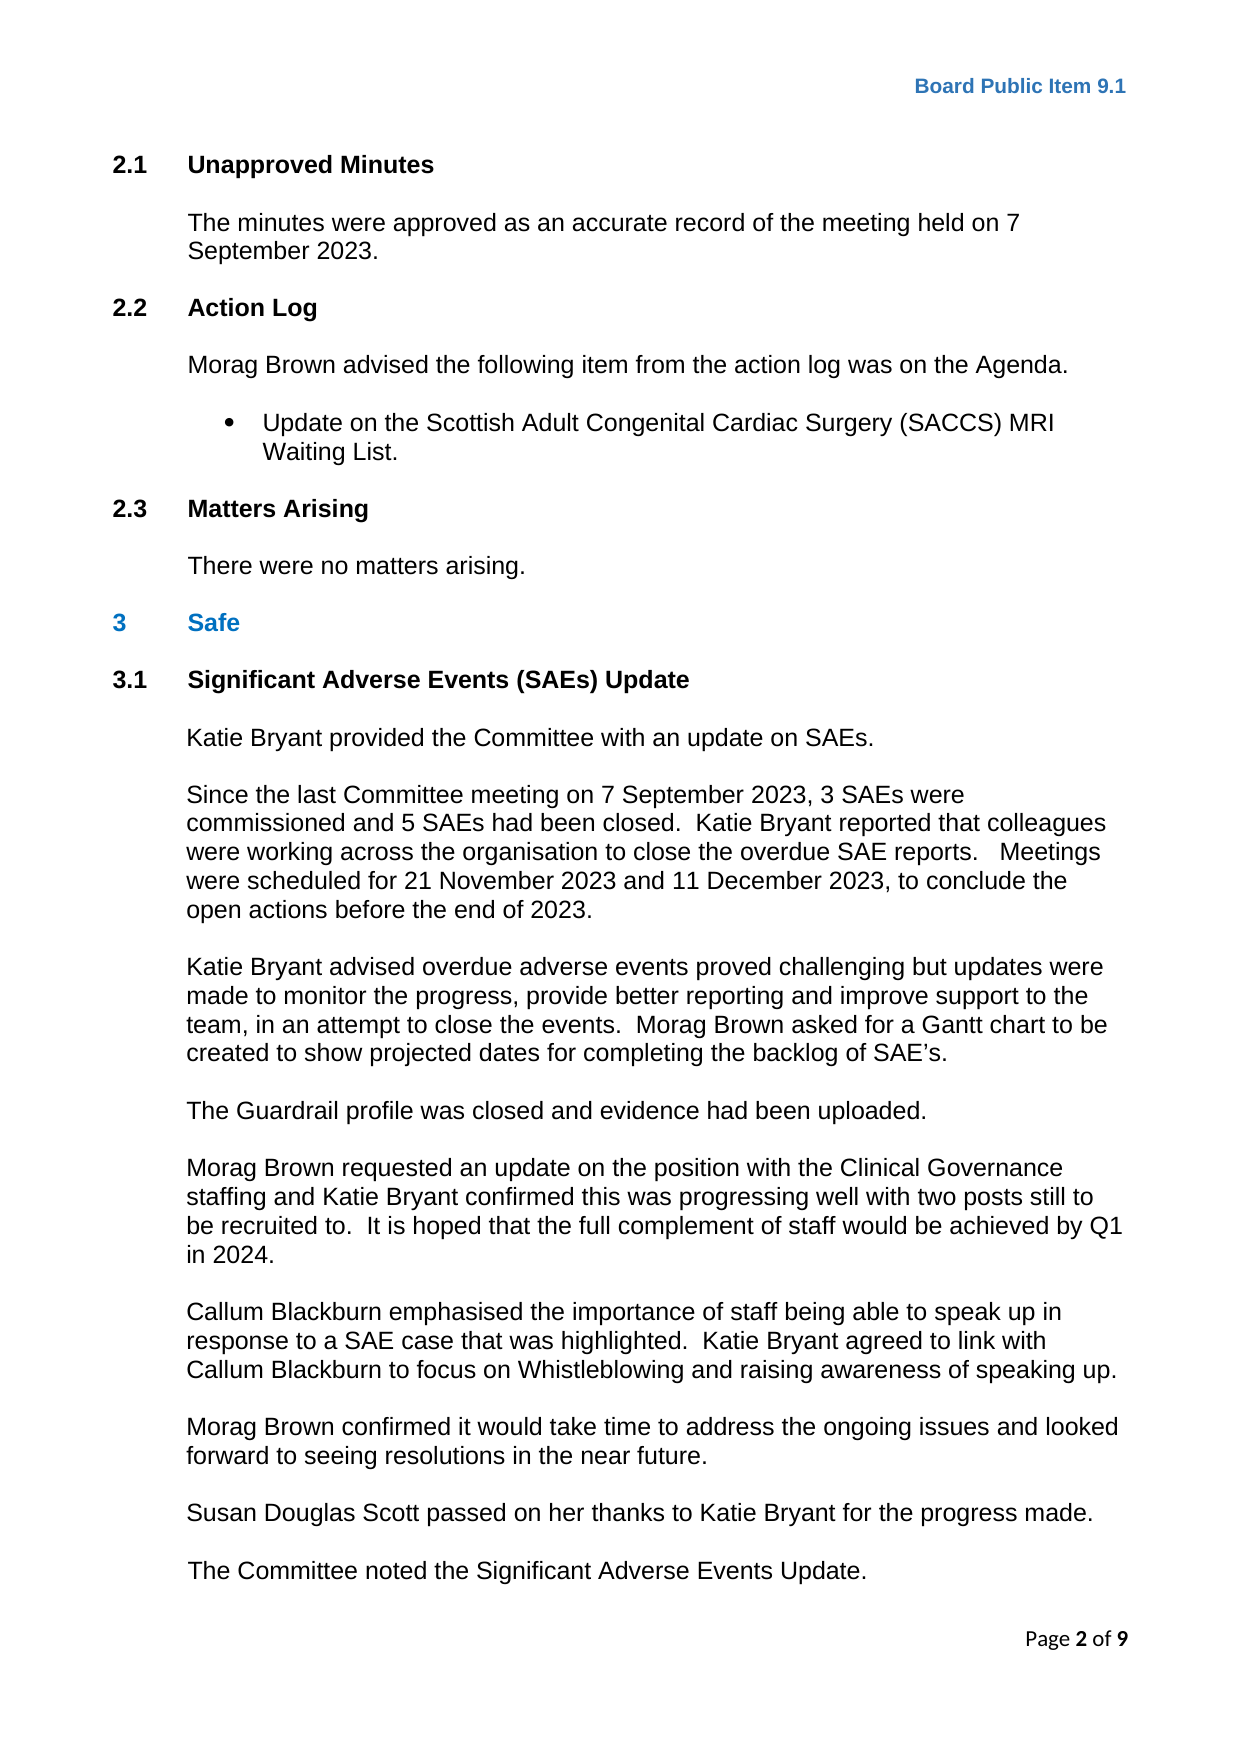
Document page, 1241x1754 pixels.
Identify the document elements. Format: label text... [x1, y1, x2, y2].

text The minutes were approved as an accurate record of the meeting held on 7 September 2023. [187, 207, 1128, 265]
text Morag Brown advised the following item from the action log was on the Agenda. [187, 351, 1128, 379]
text Callum Blackburn emphasised the importance of staff being able to speak up in response to a SAE case that was highlighted. Katie Bryant agreed to link with Callum Blackburn to focus on Whistleblowing and raising awareness of speaking up. [186, 1297, 1128, 1383]
list There were no matters arising. [187, 551, 1128, 580]
list Matters Arising [112, 494, 1128, 522]
text Since the last Committee meeting on 7 September 2023, 3 SAEs were commissioned and 5 SAEs had been closed. Katie Bryant reported that colleagues were working across the organisation to close the overdue SAE reports. Meetings were scheduled for 21 November 2023 and 11 December 2023, to conclude the open actions before the end of 2023. [186, 780, 1128, 923]
text Morag Brown confirmed it would take time to address the ongoing issues and looked forward to seeing resolutions in the near future. [186, 1412, 1128, 1470]
text 2.2 Action Log [112, 293, 1128, 322]
text Katie Bryant advised overdue adverse events proved challenging but updates were made to monitor the progress, provide better reporting and improve support to the team, in an attempt to close the events. Morag Brown asked for a Gantt chart to be created to show projected dates for completing the backlog of SAE’s. [186, 952, 1128, 1067]
text Morag Brown requested an update on the position with the Clinical Governance staffing and Katie Bryant confirmed this was progressing well with two posts still to be recruited to. It is hoped that the full complement of staff would be achieved by Q1 in 2024. [186, 1153, 1128, 1268]
text 3.1 Significant Adverse Events (SAEs) Update [112, 665, 1128, 694]
text The Committee noted the Significant Adverse Events Update. [187, 1556, 1128, 1585]
text Katie Bryant provided the Committee with an update on SAEs. [186, 723, 1128, 752]
text The Guardrail profile was closed and evidence had been uploaded. [186, 1096, 1128, 1125]
text 2.1 Unapproved Minutes [112, 150, 1128, 179]
text Susan Douglas Scott passed on her thanks to Katie Bryant for the progress made. [186, 1498, 1128, 1527]
list Update on the Scottish Adult Congenital Cardiac Surgery (SACCS) MRI Waiting List. [225, 408, 1128, 466]
text 3 Safe [112, 608, 1128, 637]
